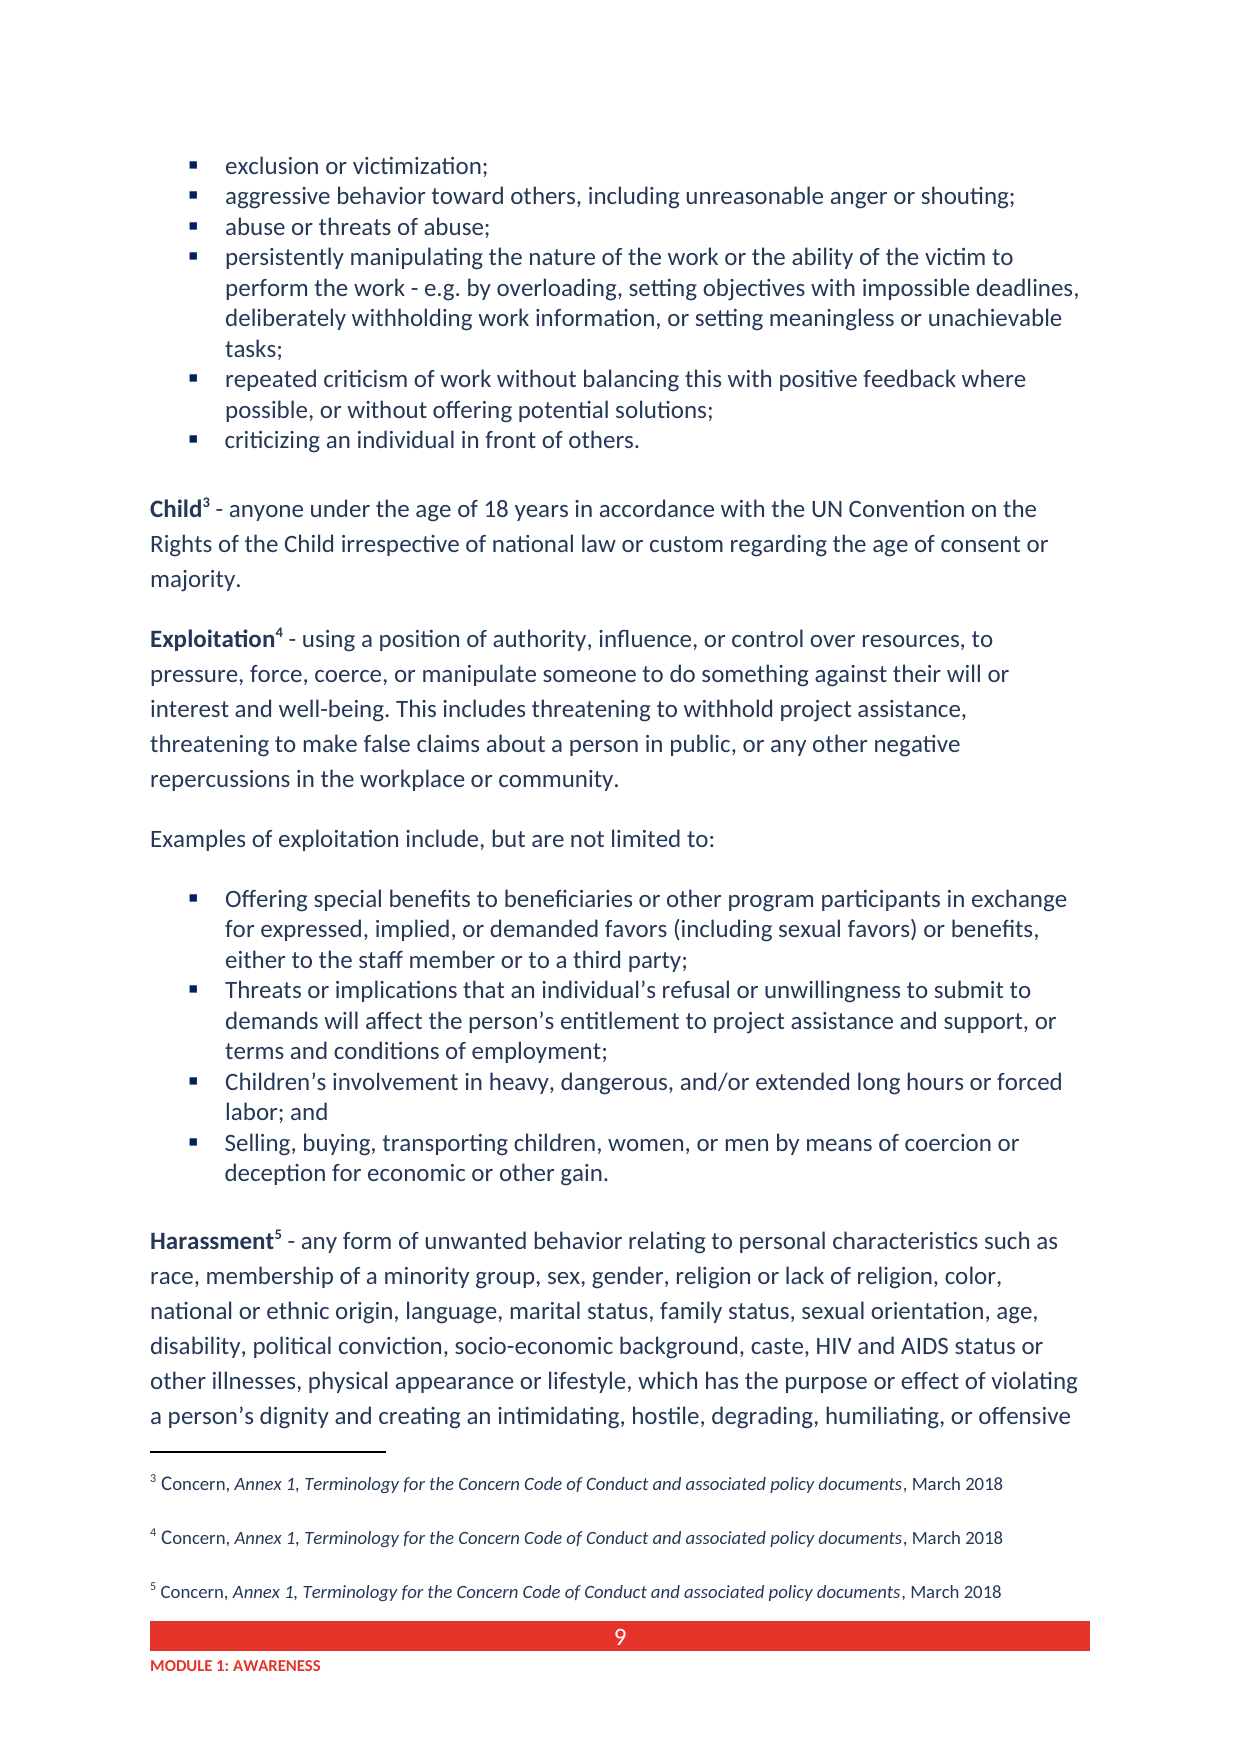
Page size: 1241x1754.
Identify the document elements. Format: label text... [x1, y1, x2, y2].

text Exploitation - using a position of authority, influence, or control over resources, to pressure, force, coerce, or manipulate someone to do something against their will or interest and well-being. This includes threatening to withhold project assistance, threatening to make false claims about a person in public, or any other negative repercussions in the workplace or community. [150, 623, 1090, 793]
text Child - anyone under the age of 18 years in accordance with the UN Convention on the Rights of the Child irrespective of national law or custom regarding the age of consent or majority. [150, 493, 1090, 593]
list Threats or implications that an individual’s refusal or unwillingness to submit to demands will affect the person’s entitlement to project assistance and support, or terms and conditions of employment; [187, 974, 1090, 1066]
text Examples of exploitation include, but are not limited to: [150, 823, 1090, 853]
list abuse or threats of abuse; [187, 211, 1090, 242]
list Selling, buying, transporting children, women, or men by means of coercion or deception for economic or other gain. [187, 1127, 1090, 1188]
list persistently manipulating the nature of the work or the ability of the victim to perform the work - e.g. by overloading, setting objectives with impossible deadlines, deliberately withholding work information, or setting meaningless or unachievable tasks; [187, 242, 1090, 364]
list criticizing an individual in front of others. [187, 425, 1090, 455]
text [150, 1225, 1090, 1431]
list Children’s involvement in heavy, dangerous, and/or extended long hours or forced labor; and [187, 1066, 1090, 1127]
list repeated criticism of work without balancing this with positive feedback where possible, or without offering potential solutions; [187, 364, 1090, 425]
list aggressive behavior toward others, including unreasonable anger or shouting; [187, 181, 1090, 211]
list exclusion or victimization; [187, 150, 1090, 181]
list Offering special benefits to beneficiaries or other program participants in exchange for expressed, implied, or demanded favors (including sexual favors) or benefits, either to the staff member or to a third party; [187, 883, 1090, 974]
